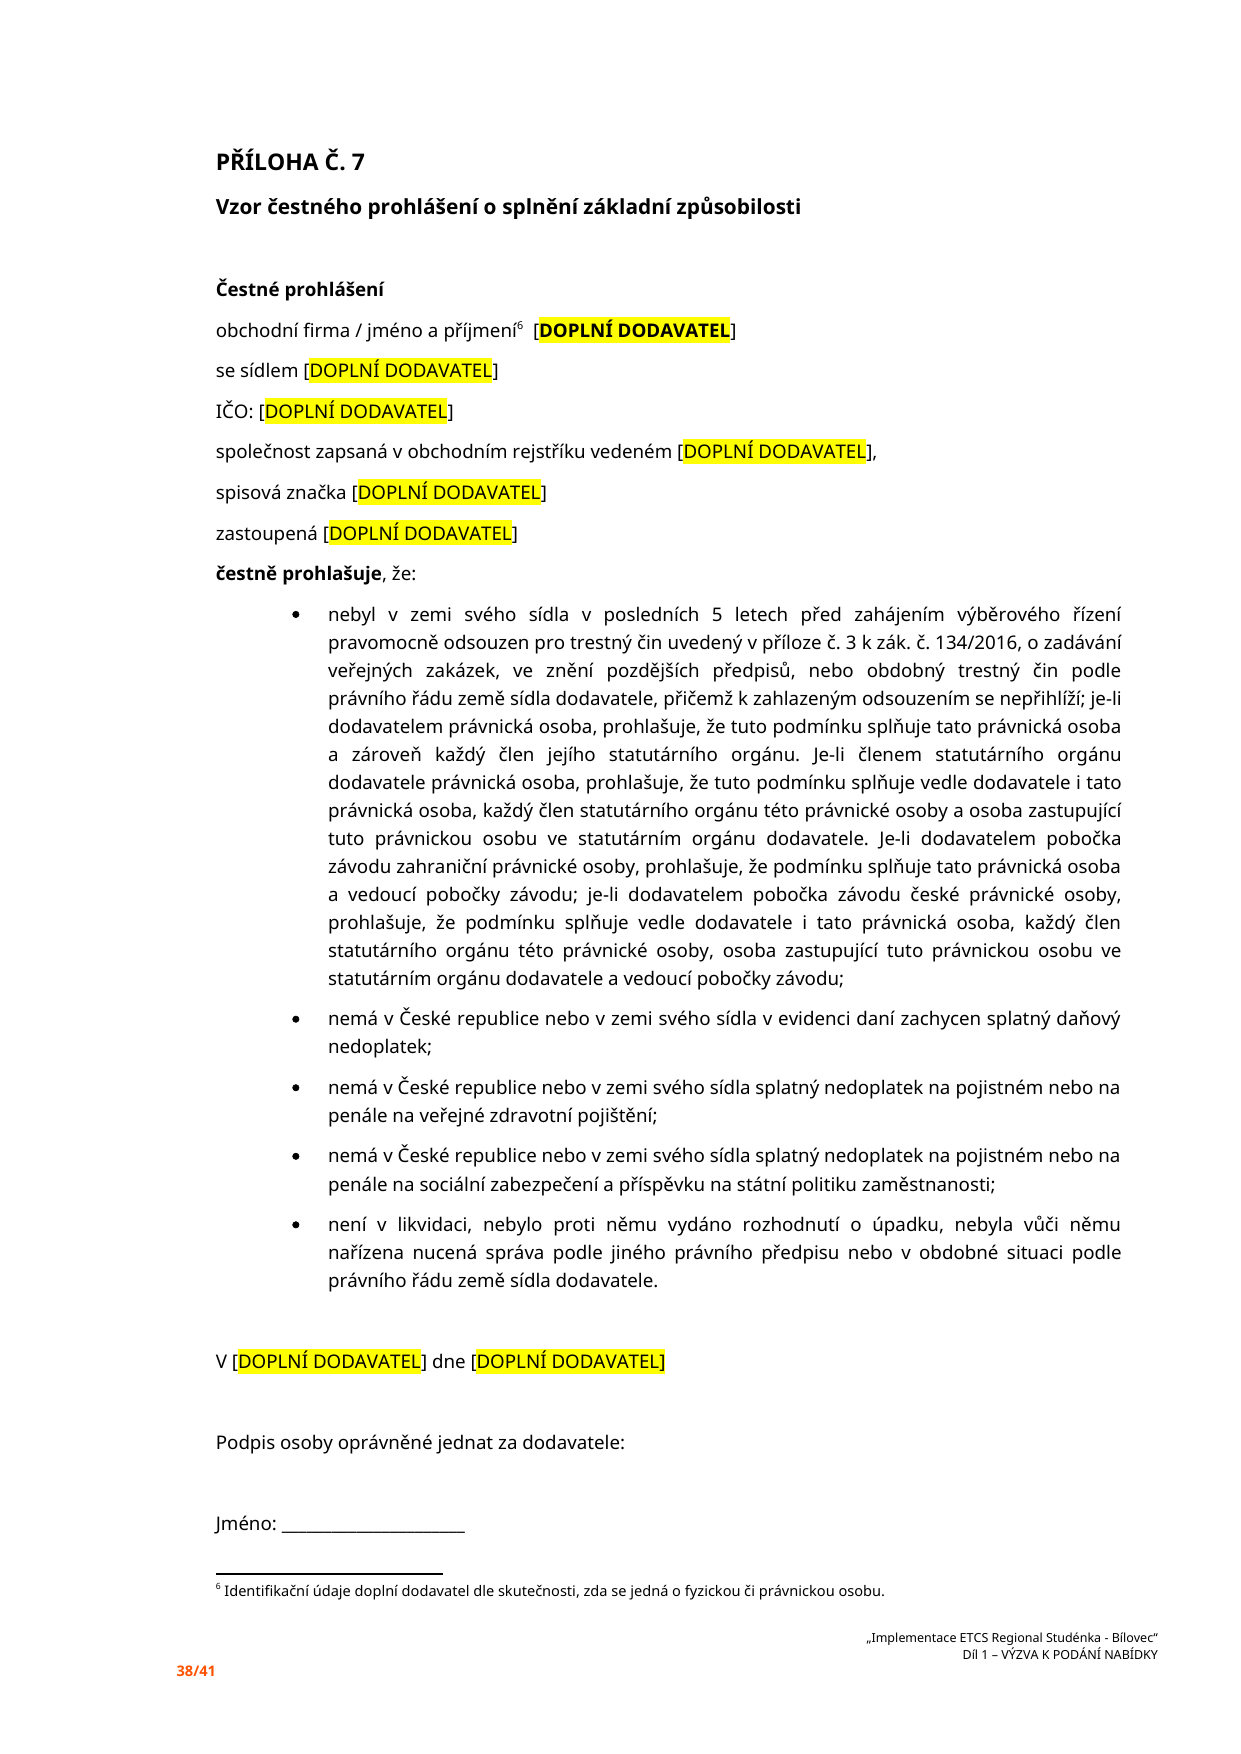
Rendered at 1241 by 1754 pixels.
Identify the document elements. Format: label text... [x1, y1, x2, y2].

text nemá v České republice nebo v zemi svého sídla splatný nedoplatek na pojistném nebo na penále na sociální zabezpečení a příspěvku na státní politiku zaměstnanosti; [292, 1143, 1122, 1196]
text zastoupená [DOPLNÍ DODAVATEL] [512, 520, 1122, 545]
text obchodní firma / jméno a příjmení [DOPLNÍ DODAVATEL] [730, 317, 1122, 343]
text není v likvidaci, nebylo proti němu vydáno rozhodnutí o úpadku, nebyla vůči němu nařízena nucená správa podle jiného právního předpisu nebo v obdobné situaci podle právního řádu země sídla dodavatele. [292, 1211, 1122, 1293]
text nebyl v zemi svého sídla v posledních 5 letech před zahájením výběrového řízení pravomocně odsouzen pro trestný čin uvedený v příloze č. 3 k zák. č. 134/2016, o zadávání veřejných zakázek, ve znění pozdějších předpisů, nebo obdobný trestný čin podle právního řádu země sídla dodavatele, přičemž k zahlazeným odsouzením se nepřihlíží; je-li dodavatelem právnická osoba, prohlašuje, že tuto podmínku splňuje tato právnická osoba a zároveň každý člen jejího statutárního orgánu. Je-li členem statutárního orgánu dodavatele právnická osoba, prohlašuje, že tuto podmínku splňuje vedle dodavatele i tato právnická osoba, každý člen statutárního orgánu této právnické osoby a osoba zastupující tuto právnickou osobu ve statutárním orgánu dodavatele. Je-li dodavatelem pobočka závodu zahraniční právnické osoby, prohlašuje, že podmínku splňuje tato právnická osoba a vedoucí pobočky závodu; je-li dodavatelem pobočka závodu české právnické osoby, prohlašuje, že podmínku splňuje vedle dodavatele i tato právnická osoba, každý člen statutárního orgánu této právnické osoby, osoba zastupující tuto právnickou osobu ve statutárním orgánu dodavatele a vedoucí pobočky závodu; [292, 601, 1122, 991]
text IČO: [DOPLNÍ DODAVATEL] [447, 398, 1122, 424]
text nemá v České republice nebo v zemi svého sídla splatný nedoplatek na pojistném nebo na penále na veřejné zdravotní pojištění; [292, 1074, 1122, 1128]
text Vzor čestného prohlášení o splnění základní způsobilosti [216, 192, 1122, 221]
text společnost zapsaná v obchodním rejstříku vedeném [DOPLNÍ DODAVATEL], [216, 439, 683, 464]
text spisová značka [DOPLNÍ DODAVATEL] [216, 479, 358, 505]
text se sídlem [DOPLNÍ DODAVATEL] [492, 358, 1122, 383]
text obchodní firma / jméno a příjmení [DOPLNÍ DODAVATEL] [216, 317, 539, 343]
text se sídlem [DOPLNÍ DODAVATEL] [216, 358, 309, 383]
text společnost zapsaná v obchodním rejstříku vedeném [DOPLNÍ DODAVATEL], [866, 439, 1122, 464]
text V [DOPLNÍ DODAVATEL] dne [DOPLNÍ DODAVATEL] [216, 1348, 1122, 1374]
text zastoupená [DOPLNÍ DODAVATEL] [216, 520, 329, 545]
text nemá v České republice nebo v zemi svého sídla v evidenci daní zachycen splatný daňový nedoplatek; [292, 1006, 1122, 1059]
text Jméno: ______________________ [216, 1511, 1122, 1536]
text Příloha č. 7 [216, 146, 1122, 177]
text Podpis osoby oprávněné jednat za dodavatele: [216, 1429, 1122, 1455]
text spisová značka [DOPLNÍ DODAVATEL] [541, 479, 1122, 505]
text čestně prohlašuje, že: [216, 560, 1122, 586]
text Čestné prohlášení [216, 277, 1122, 302]
